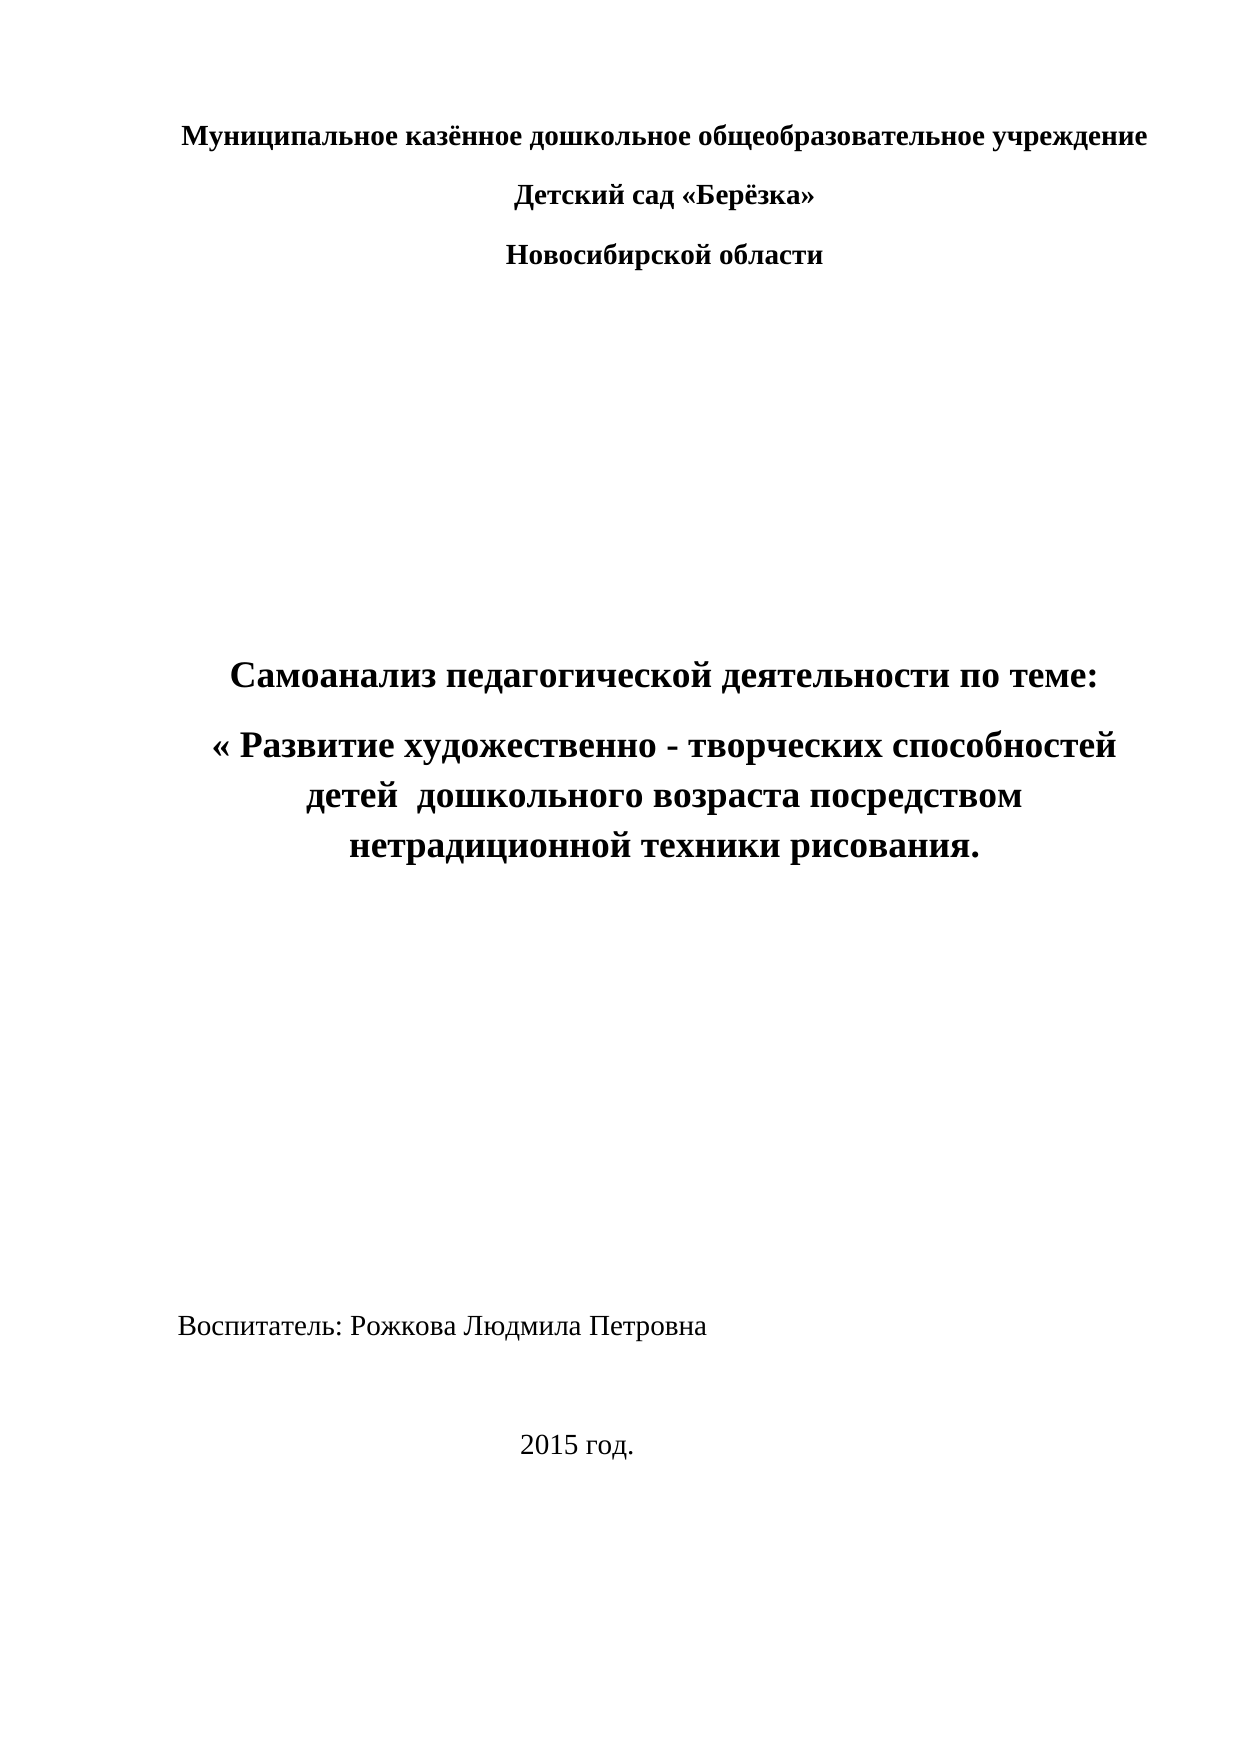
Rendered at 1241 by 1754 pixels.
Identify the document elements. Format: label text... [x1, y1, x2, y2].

text Муниципальное казённое дошкольное общеобразовательное учреждение [177, 118, 1152, 152]
text Детский сад «Берёзка» [177, 177, 1152, 211]
text 2015 год. [177, 1427, 1152, 1460]
text Самоанализ педагогической деятельности по теме: [177, 652, 1152, 696]
text Воспитатель: Рожкова Людмила Петровна [177, 1308, 1152, 1342]
text Новосибирской области [177, 237, 1152, 270]
text « Развитие художественно - творческих способностей детей дошкольного возраста посредством нетрадиционной техники рисования. [177, 723, 1152, 865]
